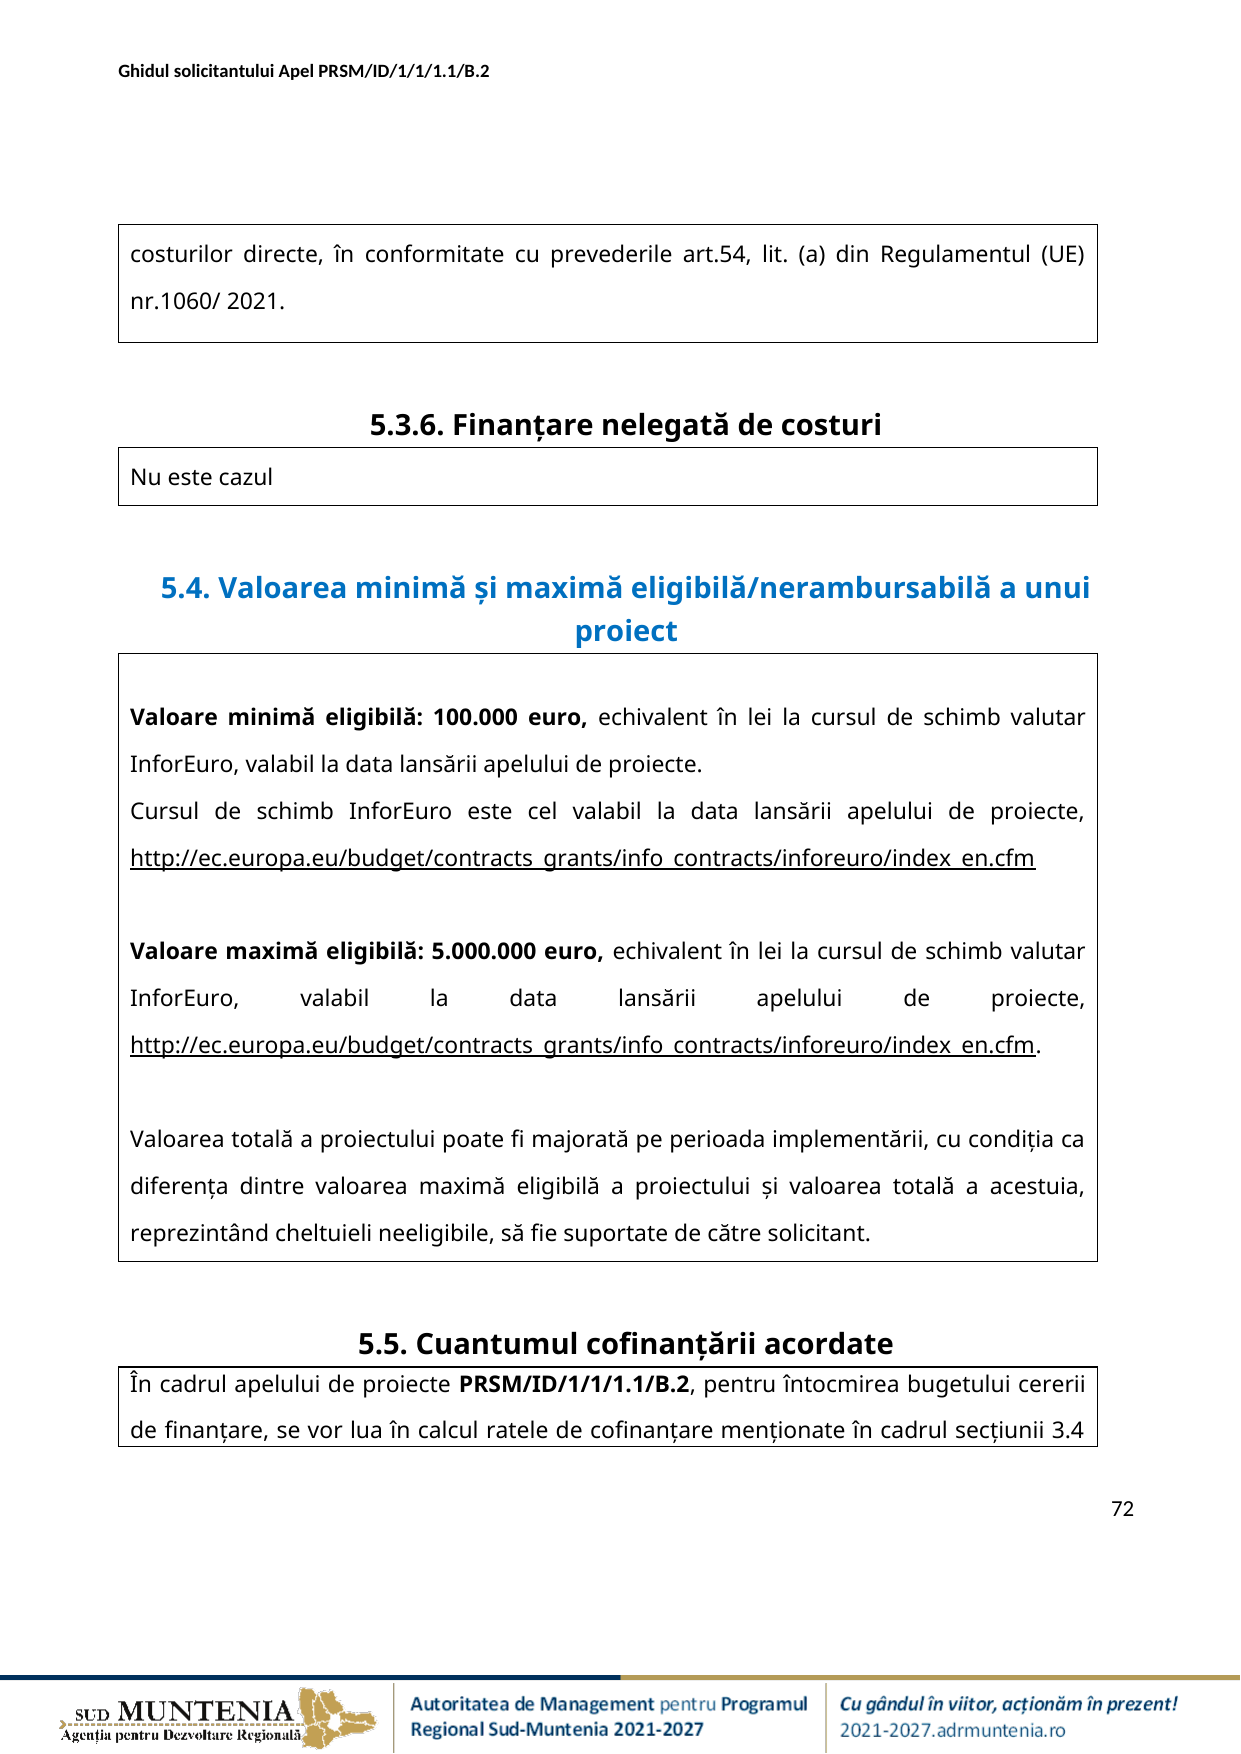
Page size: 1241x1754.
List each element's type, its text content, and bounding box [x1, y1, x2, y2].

subtitle 5.3.6. Finanțare nelegată de costuri [118, 404, 1134, 444]
table_header Valoare minimă eligibilă: 100.000 euro, echivalent în lei la cursul de schimb valutar InforEuro, valabil la data lansării apelului de proiecte. Cursul de schimb InforEuro este cel valabil la data lansării apelului de proiecte, http://ec.europa.eu/budget/contracts_grants/info_contracts/inforeuro/index_en.cfm Valoare maximă eligibilă: 5.000.000 euro, echivalent în lei la cursul de schimb valutar InforEuro, valabil la data lansării apelului de proiecte, http://ec.europa.eu/budget/contracts_grants/info_contracts/inforeuro/index_en.cfm. Valoarea totală a proiectului poate fi majorată pe perioada implementării, cu condiția ca diferența dintre valoarea maximă eligibilă a proiectului și valoarea totală a acestuia, reprezintând cheltuieli neeligibile, să fie suportate de către solicitant. [119, 654, 1097, 1261]
subtitle 5.4. Valoarea minimă și maximă eligibilă/nerambursabilă a unui proiect [118, 567, 1134, 650]
subtitle 5.5. Cuantumul cofinanțării acordate [118, 1324, 1134, 1363]
picture [0, 1675, 1241, 1754]
table_header Nu este cazul [119, 448, 1097, 504]
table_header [119, 1368, 1097, 1446]
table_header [119, 225, 1097, 342]
